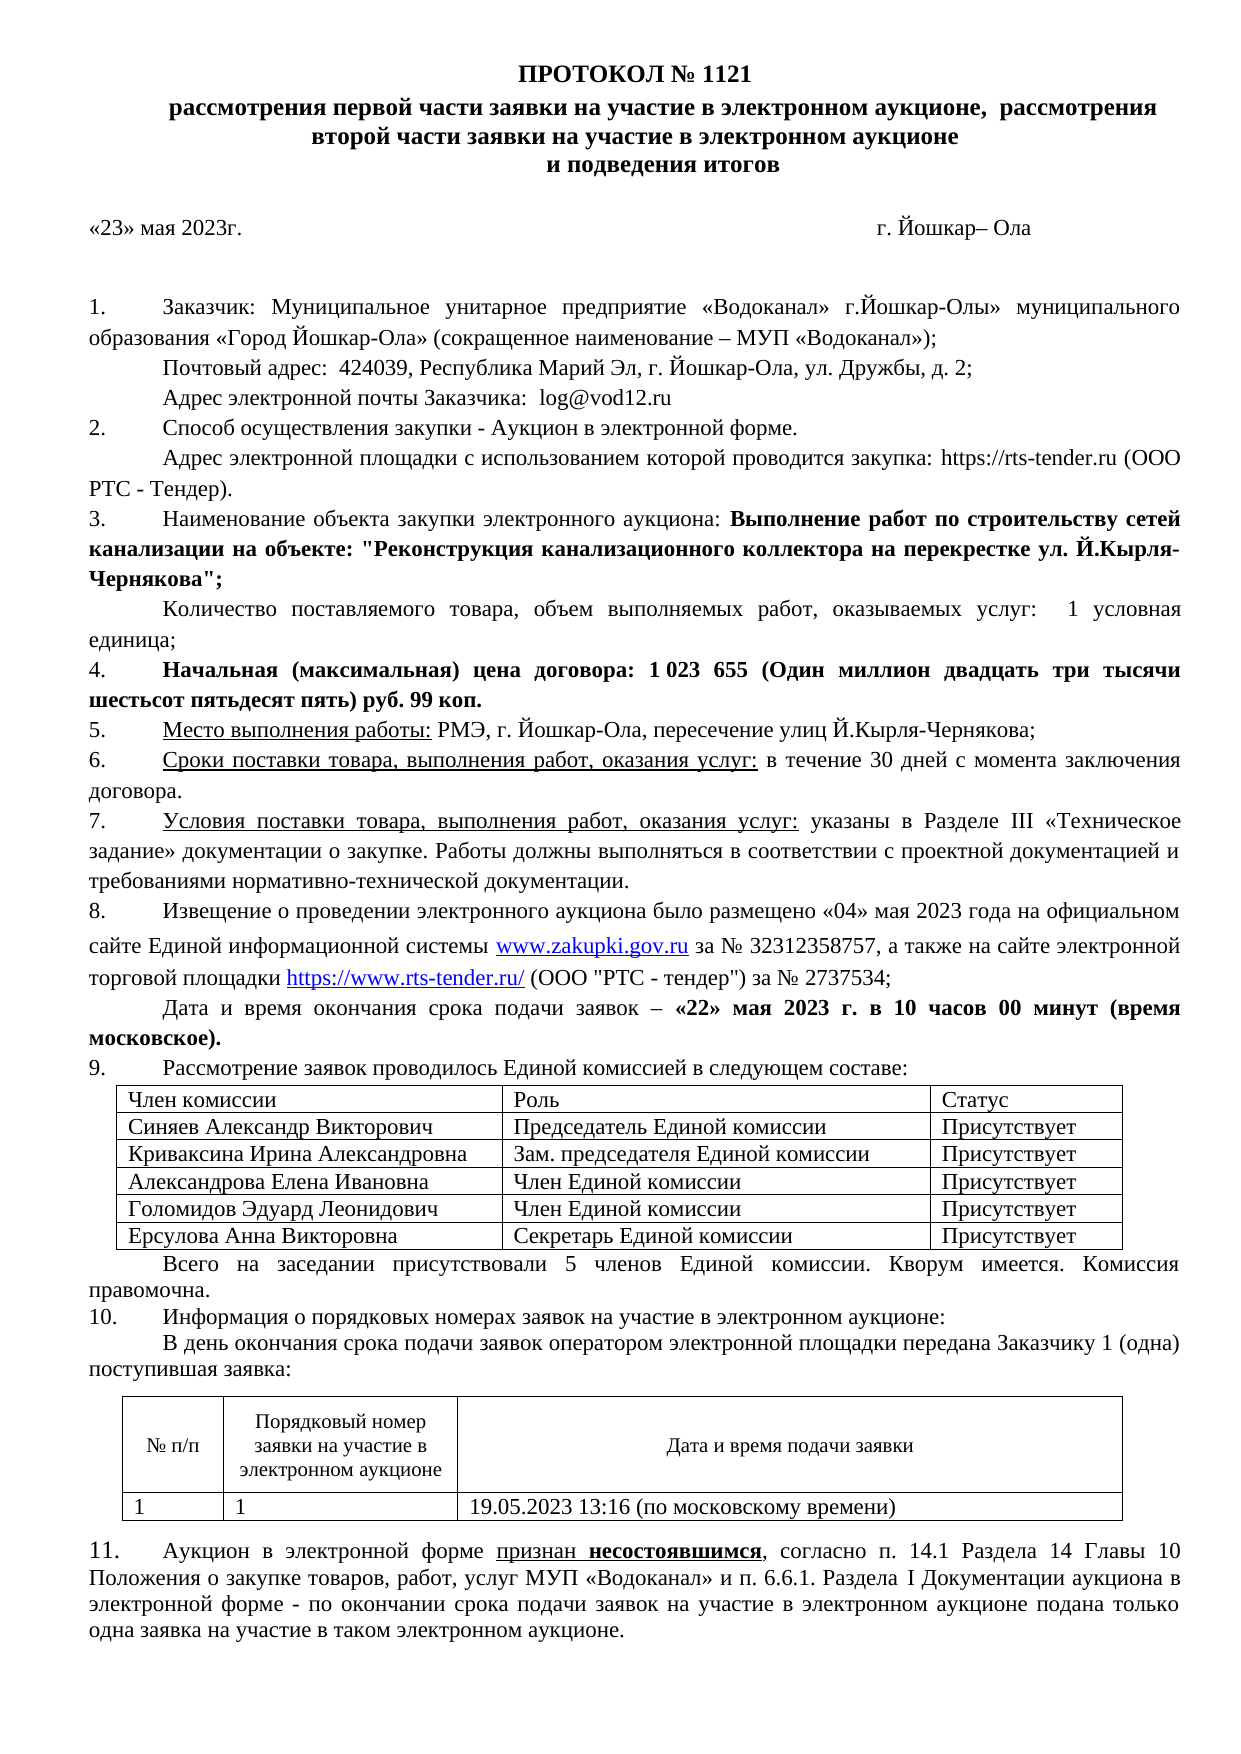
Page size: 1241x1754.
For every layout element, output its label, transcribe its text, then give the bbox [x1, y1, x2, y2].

table_cell Присутствует [931, 1140, 1122, 1167]
table_cell Ерсулова Анна Викторовна [117, 1223, 502, 1249]
table_cell Присутствует [931, 1113, 1122, 1139]
text Адрес электронной почты Заказчика: log@vod12.ru [89, 384, 1181, 410]
table_cell Секретарь Единой комиссии [503, 1223, 930, 1249]
list Место выполнения работы: РМЭ, г. Йошкар-Ола, пересечение улиц Й.Кырля-Чернякова; [89, 716, 1181, 743]
text 10. Информация о порядковых номерах заявок на участие в электронном аукционе: [89, 1303, 1181, 1329]
text рассмотрения первой части заявки на участие в электронном аукционе, рассмотрения второй части заявки на участие в электронном аукционе [89, 92, 1181, 149]
table_cell 1 [123, 1493, 223, 1520]
table_header Член комиссии [117, 1086, 502, 1112]
table_cell Александрова Елена Ивановна [117, 1168, 502, 1194]
table_cell 1 [224, 1493, 457, 1520]
list Рассмотрение заявок проводилось Единой комиссией в следующем составе: [89, 1054, 1181, 1081]
table_cell Член Единой комиссии [503, 1195, 930, 1222]
text ПРОТОКОЛ № 1121 [89, 59, 1181, 88]
list Способ осуществления закупки - Аукцион в электронной форме. [89, 414, 1181, 441]
table_cell Зам. председателя Единой комиссии [503, 1140, 930, 1167]
table_cell Председатель Единой комиссии [503, 1113, 930, 1139]
table_header Порядковый номер заявки на участие в электронном аукционе [224, 1397, 457, 1492]
list Условия поставки товара, выполнения работ, оказания услуг: указаны в Разделе III «Техническое задание» документации о закупке. Работы должны выполняться в соответствии с проектной документацией и требованиями нормативно-технической документации. [89, 807, 1181, 894]
table_cell Криваксина Ирина Александровна [117, 1140, 502, 1167]
list Дата и время окончания срока подачи заявок – «22» мая 2023 г. в 10 часов 00 минут (время московское). [89, 994, 1181, 1051]
table_header № п/п [123, 1397, 223, 1492]
table_cell Присутствует [931, 1168, 1122, 1194]
text «23» мая 2023г. г. Йошкар– Ола [89, 214, 1181, 241]
table_header Роль [503, 1086, 930, 1112]
list Начальная (максимальная) цена договора: 1 023 655 (Один миллион двадцать три тысячи шестьсот пятьдесят пять) руб. 99 коп. [89, 656, 1181, 712]
text В день окончания срока подачи заявок оператором электронной площадки передана Заказчику 1 (одна) поступившая заявка: [89, 1329, 1181, 1382]
list Заказчик: Муниципальное унитарное предприятие «Водоканал» г.Йошкар-Олы» муниципального образования «Город Йошкар-Ола» (сокращенное наименование – МУП «Водоканал»); [89, 293, 1181, 350]
text и подведения итогов [89, 149, 1181, 178]
table_cell Синяев Александр Викторович [117, 1113, 502, 1139]
table_cell Присутствует [931, 1195, 1122, 1222]
list Сроки поставки товара, выполнения работ, оказания услуг: в течение 30 дней с момента заключения договора. [89, 747, 1181, 803]
text Адрес электронной площадки с использованием которой проводится закупка: https://rts-tender.ru (ООО РТС - Тендер). [89, 444, 1181, 501]
table_cell Член Единой комиссии [503, 1168, 930, 1194]
table_header Статус [931, 1086, 1122, 1112]
text 11. Аукцион в электронной форме признан несостоявшимся, согласно п. 14.1 Раздела 14 Главы 10 Положения о закупке товаров, работ, услуг МУП «Водоканал» и п. 6.6.1. Раздела I Документации аукциона в электронной форме - по окончании срока подачи заявок на участие в электронном аукционе подана только одна заявка на участие в таком электронном аукционе. [89, 1535, 1181, 1643]
text Количество поставляемого товара, объем выполняемых работ, оказываемых услуг: 1 условная единица; [89, 596, 1181, 652]
list Наименование объекта закупки электронного аукциона: Выполнение работ по строительству сетей канализации на объекте: "Реконструкция канализационного коллектора на перекрестке ул. Й.Кырля-Чернякова"; [89, 505, 1181, 592]
table_cell Голомидов Эдуард Леонидович [117, 1195, 502, 1222]
table_header Дата и время подачи заявки [458, 1397, 1122, 1492]
table_cell 19.05.2023 13:16 (по московскому времени) [458, 1493, 1122, 1520]
text Всего на заседании присутствовали 5 членов Единой комиссии. Кворум имеется. Комиссия правомочна. [89, 1250, 1181, 1303]
text Почтовый адрес: 424039, Республика Марий Эл, г. Йошкар-Ола, ул. Дружбы, д. 2; [89, 354, 1181, 380]
table_cell Присутствует [931, 1223, 1122, 1249]
list Извещение о проведении электронного аукциона было размещено «04» мая 2023 года на официальном сайте Единой информационной системы www.zakupki.gov.ru за № 32312358757, а также на сайте электронной торговой площадки https://www.rts-tender.ru/ (ООО "РТС - тендер") за № 2737534; [89, 898, 1181, 990]
